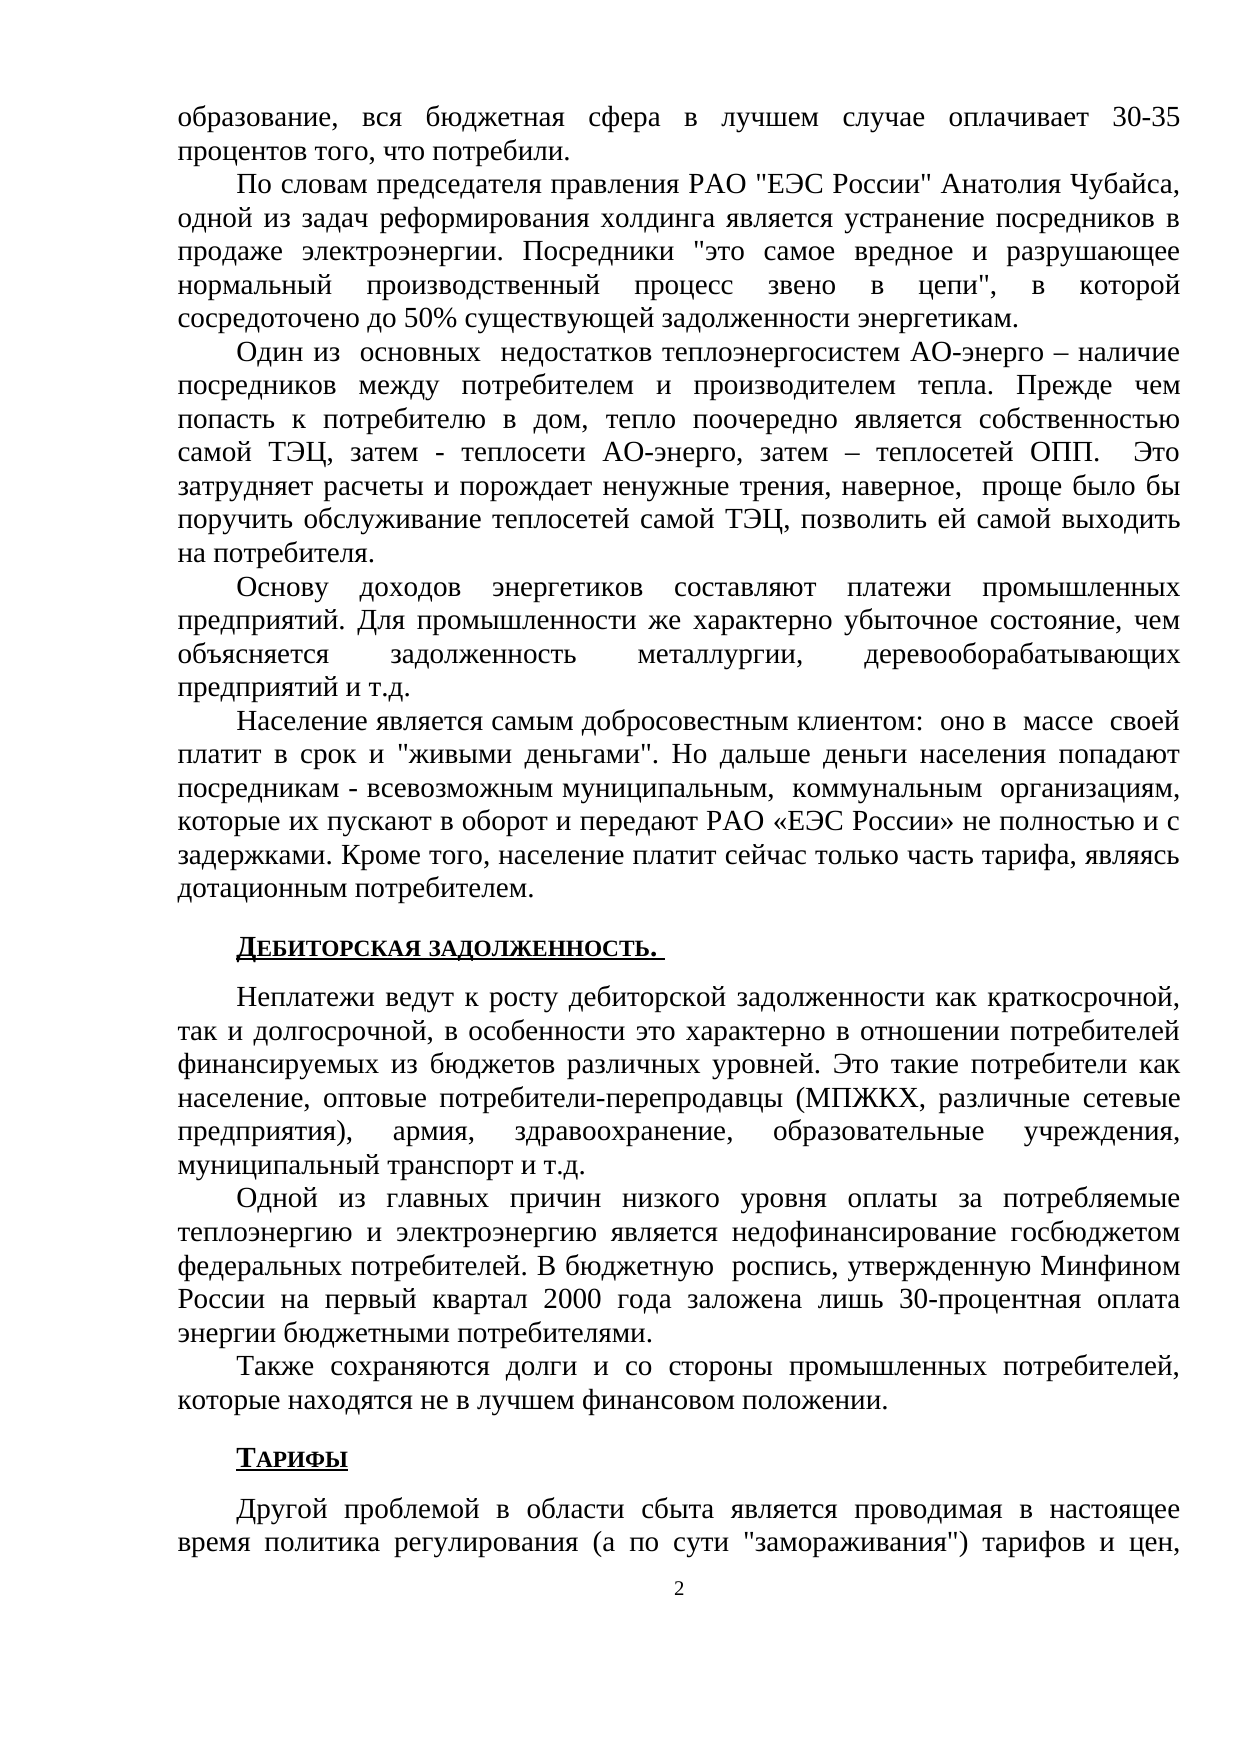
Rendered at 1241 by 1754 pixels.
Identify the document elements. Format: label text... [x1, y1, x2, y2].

text Население является самым добросовестным клиентом: оно в массе своей платит в срок и "живыми деньгами". Но дальше деньги населения попадают посредникам - всевозможным муниципальным, коммунальным организациям, которые их пускают в оборот и передают РАО «ЕЭС России» не полностью и с задержками. Кроме того, население платит сейчас только часть тарифа, являясь дотационным потребителем. [177, 703, 1181, 904]
text Тарифы [177, 1440, 1181, 1474]
text Также сохраняются долги и со стороны промышленных потребителей, которые находятся не в лучшем финансовом положении. [177, 1348, 1181, 1415]
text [177, 99, 1181, 166]
text Дебиторская задолженность. [177, 929, 1181, 963]
text Неплатежи ведут к росту дебиторской задолженности как краткосрочной, так и долгосрочной, в особенности это характерно в отношении потребителей финансируемых из бюджетов различных уровней. Это такие потребители как население, оптовые потребители-перепродавцы (МПЖКХ, различные сетевые предприятия), армия, здравоохранение, образовательные учреждения, муниципальный транспорт и т.д. [177, 979, 1181, 1181]
text Одной из главных причин низкого уровня оплаты за потребляемые теплоэнергию и электроэнергию является недофинансирование госбюджетом федеральных потребителей. В бюджетную роспись, утвержденную Минфином России на первый квартал 2000 года заложена лишь 30-процентная оплата энергии бюджетными потребителями. [177, 1181, 1181, 1348]
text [177, 1491, 1181, 1558]
text Один из основных недостатков теплоэнергосистем АО-энерго – наличие посредников между потребителем и производителем тепла. Прежде чем попасть к потребителю в дом, тепло поочередно является собственностью самой ТЭЦ, затем - теплосети АО-энерго, затем – теплосетей ОПП. Это затрудняет расчеты и порождает ненужные трения, наверное, проще было бы поручить обслуживание теплосетей самой ТЭЦ, позволить ей самой выходить на потребителя. [177, 334, 1181, 569]
text Основу доходов энергетиков составляют платежи промышленных предприятий. Для промышленности же характерно убыточное состояние, чем объясняется задолженность металлургии, деревооборабатывающих предприятий и т.д. [177, 569, 1181, 703]
text По словам председателя правления РАО "ЕЭС России" Анатолия Чубайса, одной из задач реформирования холдинга является устранение посредников в продаже электроэнергии. Посредники "это самое вредное и разрушающее нормальный производственный процесс звено в цепи", в которой сосредоточено до 50% существующей задолженности энергетикам. [177, 166, 1181, 334]
